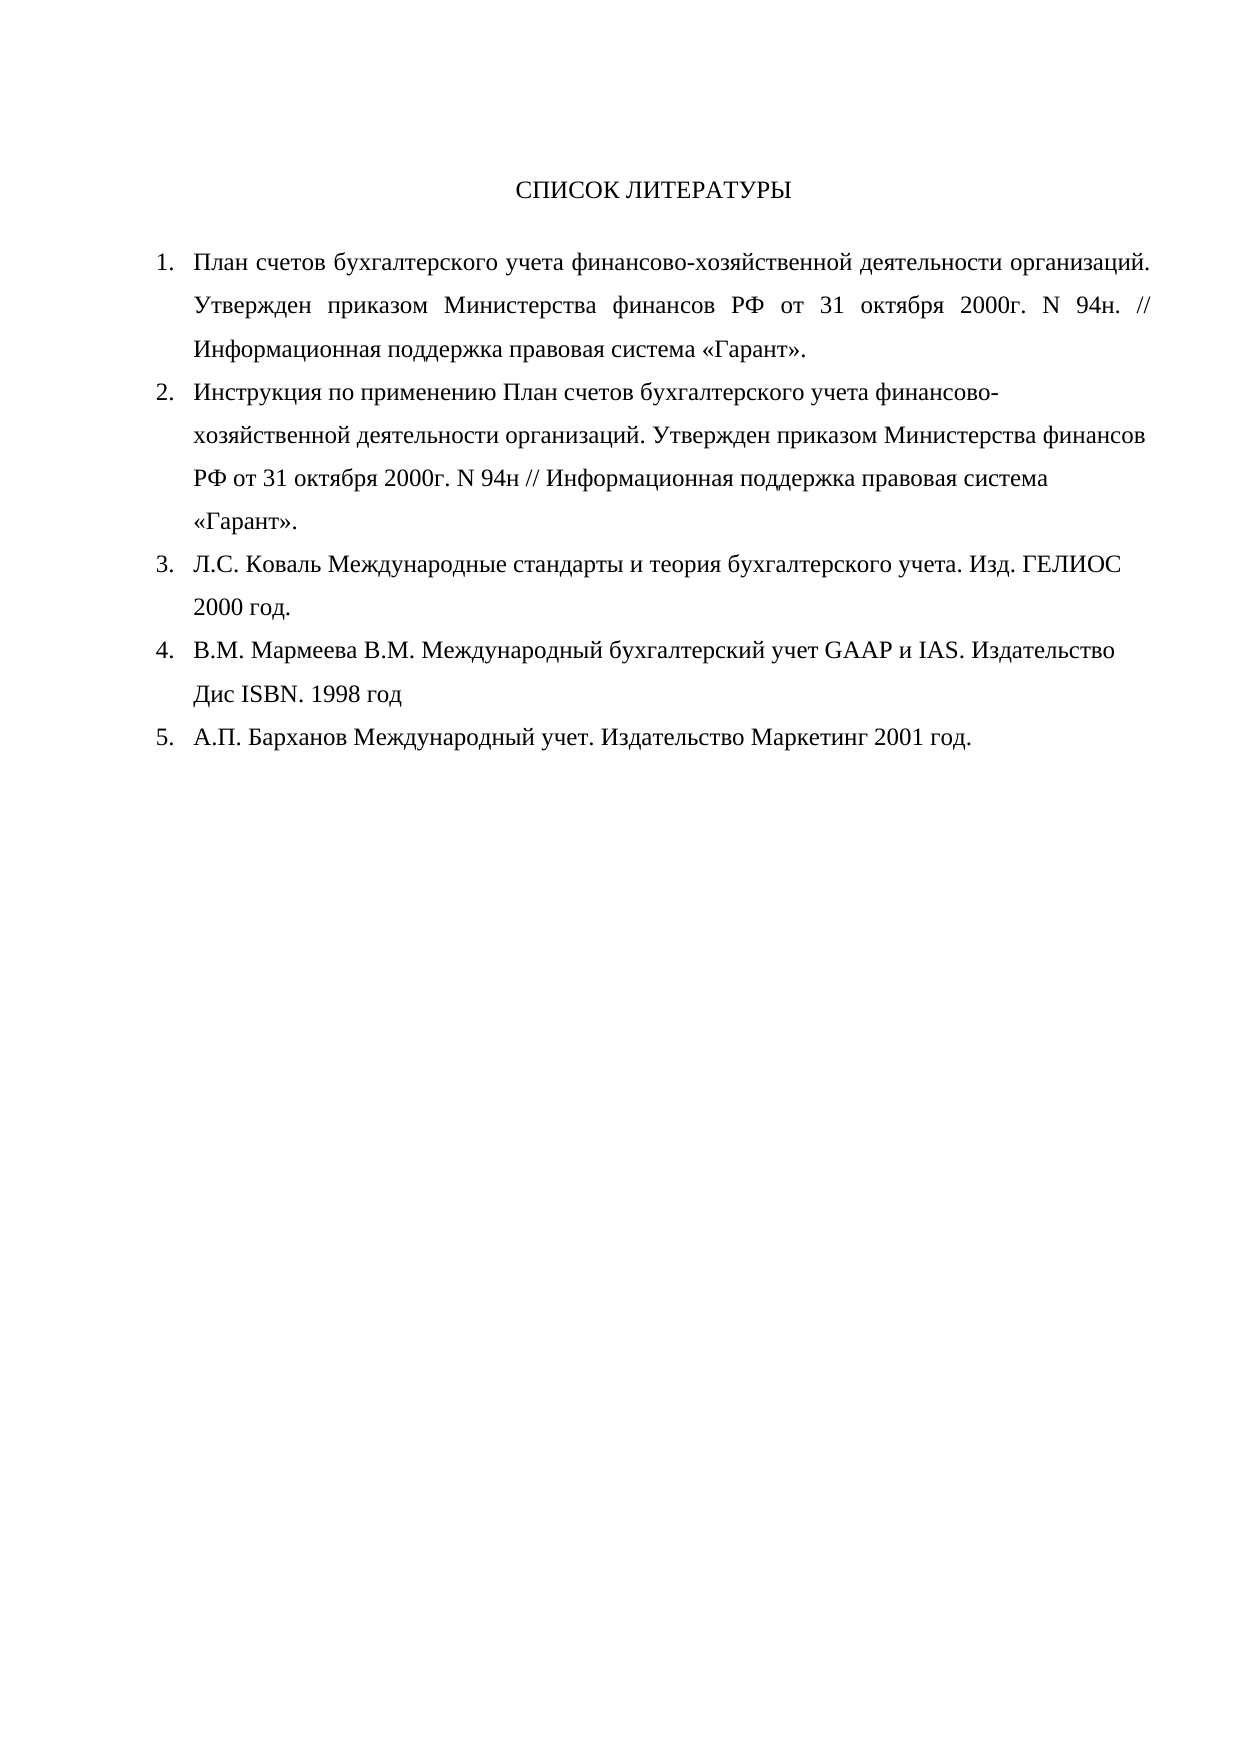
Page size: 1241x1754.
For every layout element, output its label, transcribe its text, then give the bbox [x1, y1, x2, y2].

list Л.С. Коваль Международные стандарты и теория бухгалтерского учета. Изд. ГЕЛИОС 2000 год. [156, 549, 1152, 621]
list В.М. Мармеева В.М. Международный бухгалтерский учет GAAP и IAS. Издательство Дис ISBN. 1998 год [156, 636, 1152, 707]
list А.П. Барханов Международный учет. Издательство Маркетинг 2001 год. [156, 722, 1152, 751]
list Инструкция по применению План счетов бухгалтерского учета финансово-хозяйственной деятельности организаций. Утвержден приказом Министерства финансов РФ от 31 октября 2000г. N 94н // Информационная поддержка правовая система «Гарант». [156, 377, 1152, 535]
list План счетов бухгалтерского учета финансово-хозяйственной деятельности организаций. Утвержден приказом Министерства финансов РФ от 31 октября 2000г. N 94н. // Информационная поддержка правовая система «Гарант». [156, 247, 1152, 362]
text СПИСОК ЛИТЕРАТУРЫ [118, 176, 1152, 204]
